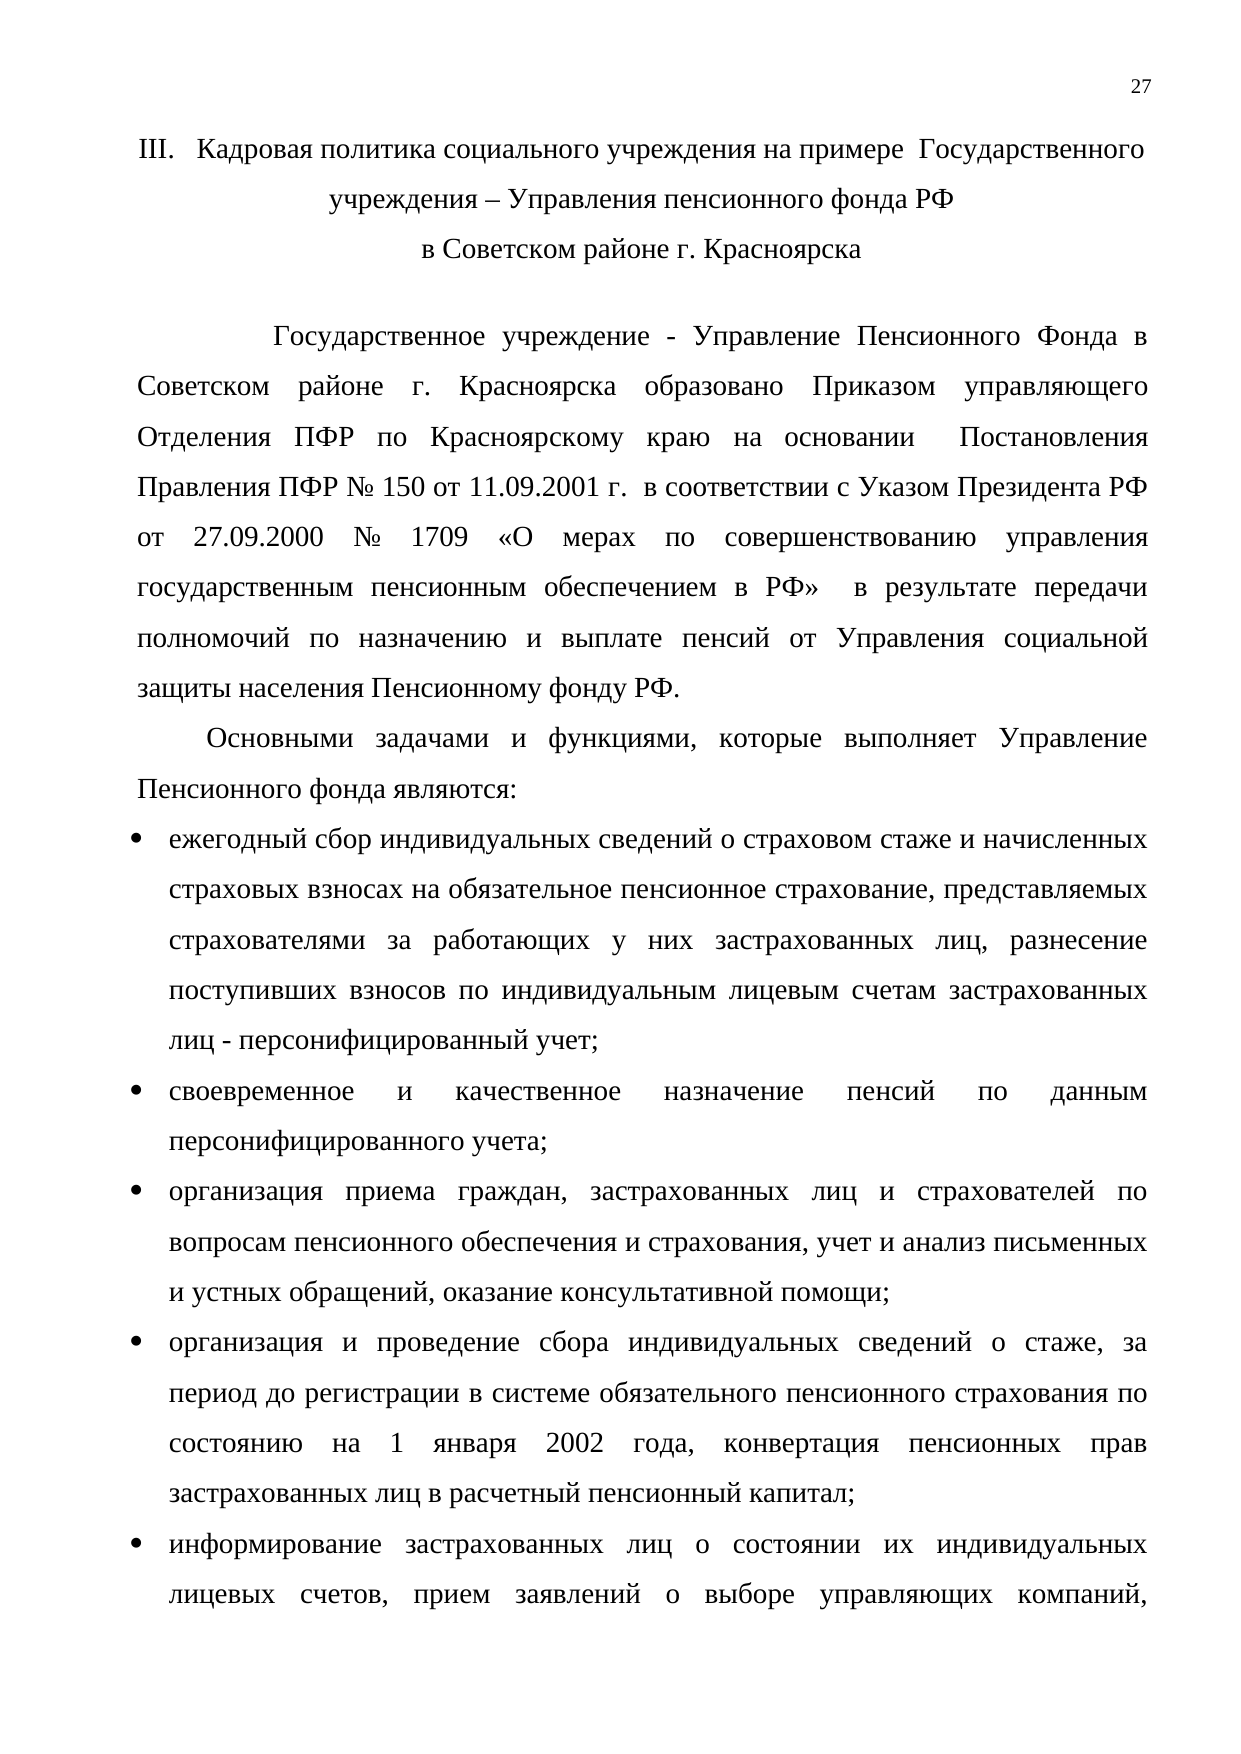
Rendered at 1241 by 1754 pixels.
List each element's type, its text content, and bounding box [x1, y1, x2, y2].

list ежегодный сбор индивидуальных сведений о страховом стаже и начисленных страховых взносах на обязательное пенсионное страхование, представляемых страхователями за работающих у них застрахованных лиц, разнесение поступивших взносов по индивидуальным лицевым счетам застрахованных лиц - персонифицированный учет; [131, 821, 1148, 1056]
list своевременное и качественное назначение пенсий по данным персонифицированного учета; [131, 1073, 1148, 1157]
list организация и проведение сбора индивидуальных сведений о стаже, за период до регистрации в системе обязательного пенсионного страхования по состоянию на 1 января 2002 года, конвертация пенсионных прав застрахованных лиц в расчетный пенсионный капитал; [131, 1324, 1148, 1509]
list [131, 1526, 1148, 1610]
text III. Кадровая политика социального учреждения на примере Государственного учреждения – Управления пенсионного фонда РФ [131, 131, 1152, 215]
text в Советском районе г. Красноярска [131, 232, 1152, 265]
text Государственное учреждение - Управление Пенсионного Фонда в Советском районе г. Красноярска образовано Приказом управляющего Отделения ПФР по Красноярскому краю на основании Постановления Правления ПФР № 150 от 11.09.2001 г. в соответствии с Указом Президента РФ от 27.09.2000 № 1709 «О мерах по совершенствованию управления государственным пенсионным обеспечением в РФ» в результате передачи полномочий по назначению и выплате пенсий от Управления социальной защиты населения Пенсионному фонду РФ. [137, 318, 1148, 704]
text Основными задачами и функциями, которые выполняет Управление Пенсионного фонда являются: [137, 721, 1148, 804]
list организация приема граждан, застрахованных лиц и страхователей по вопросам пенсионного обеспечения и страхования, учет и анализ письменных и устных обращений, оказание консультативной помощи; [131, 1173, 1148, 1308]
